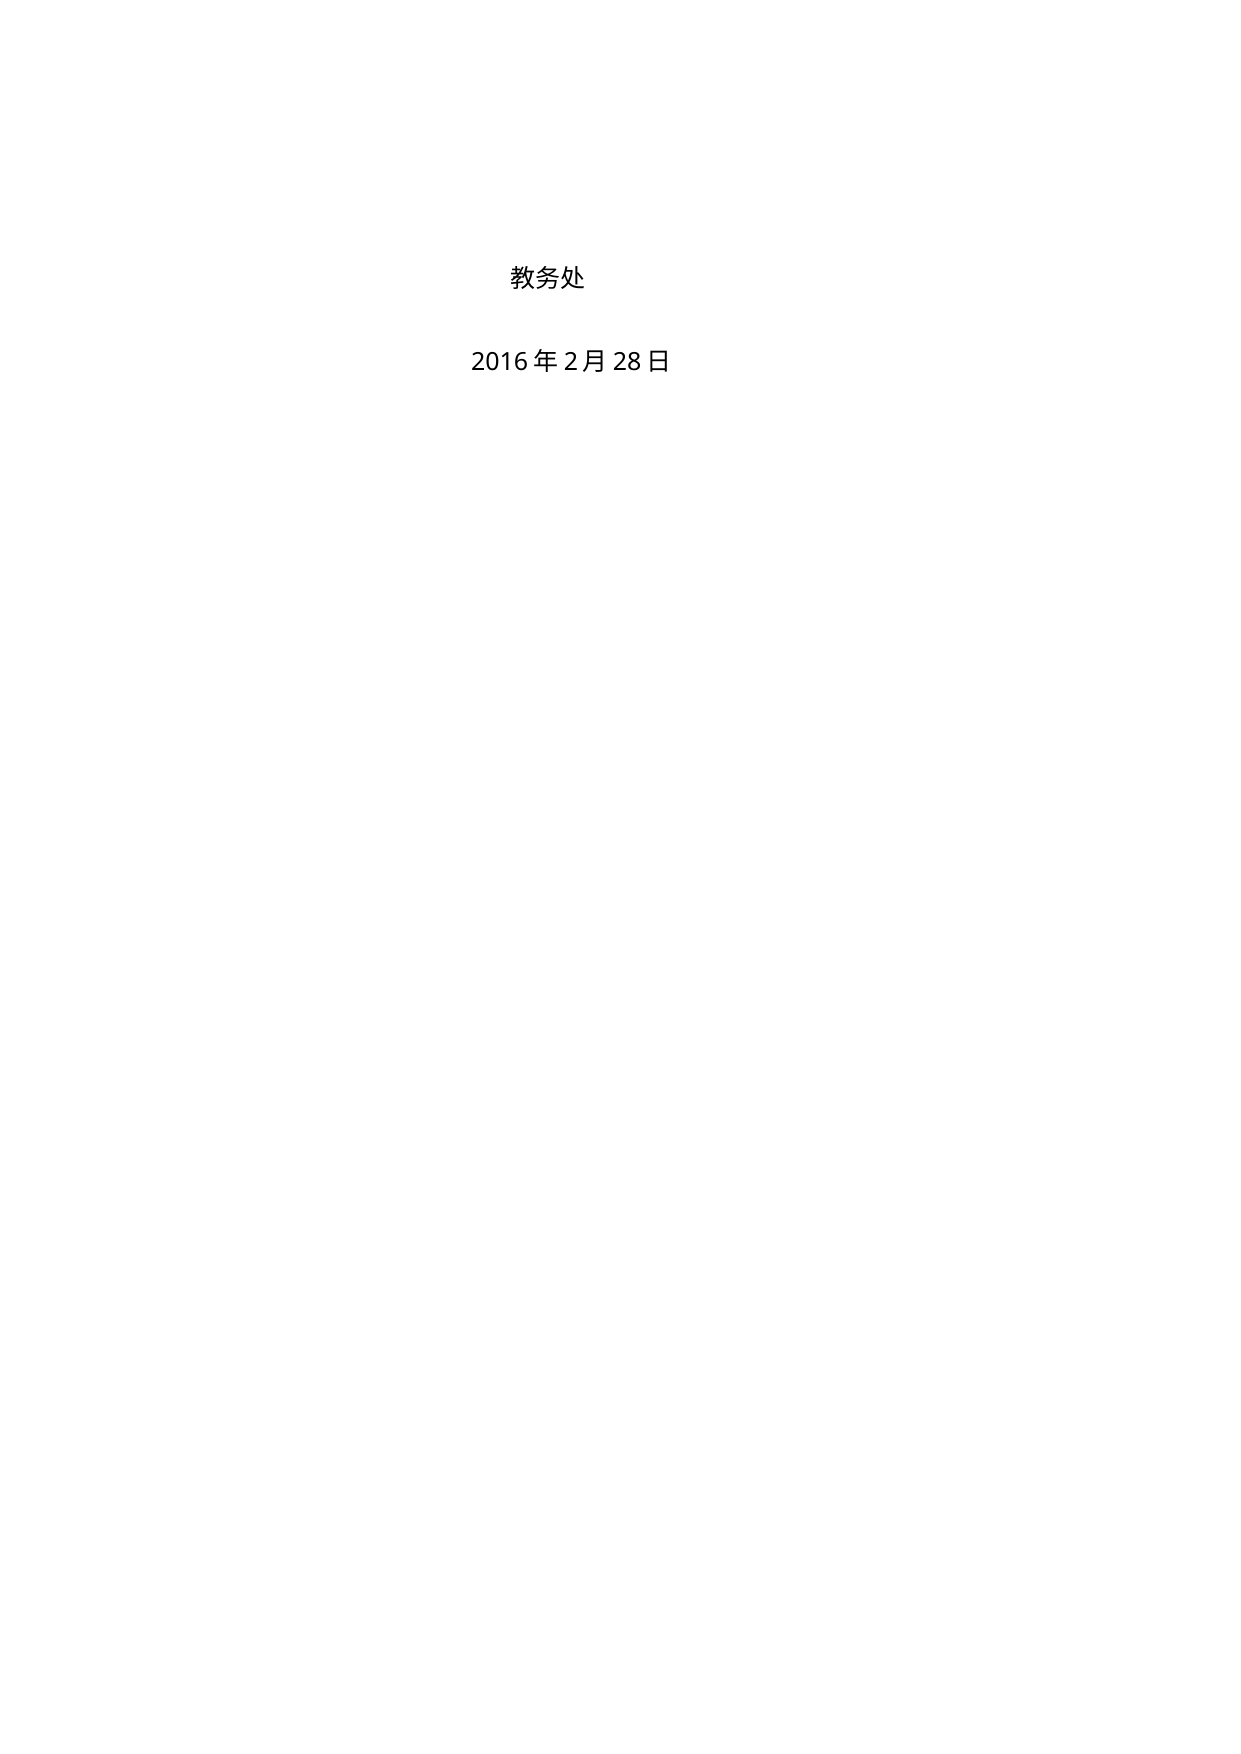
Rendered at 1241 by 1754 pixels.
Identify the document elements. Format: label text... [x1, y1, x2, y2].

text 教务处 [187, 244, 1053, 309]
text 2016年2月28日 [187, 327, 1053, 392]
